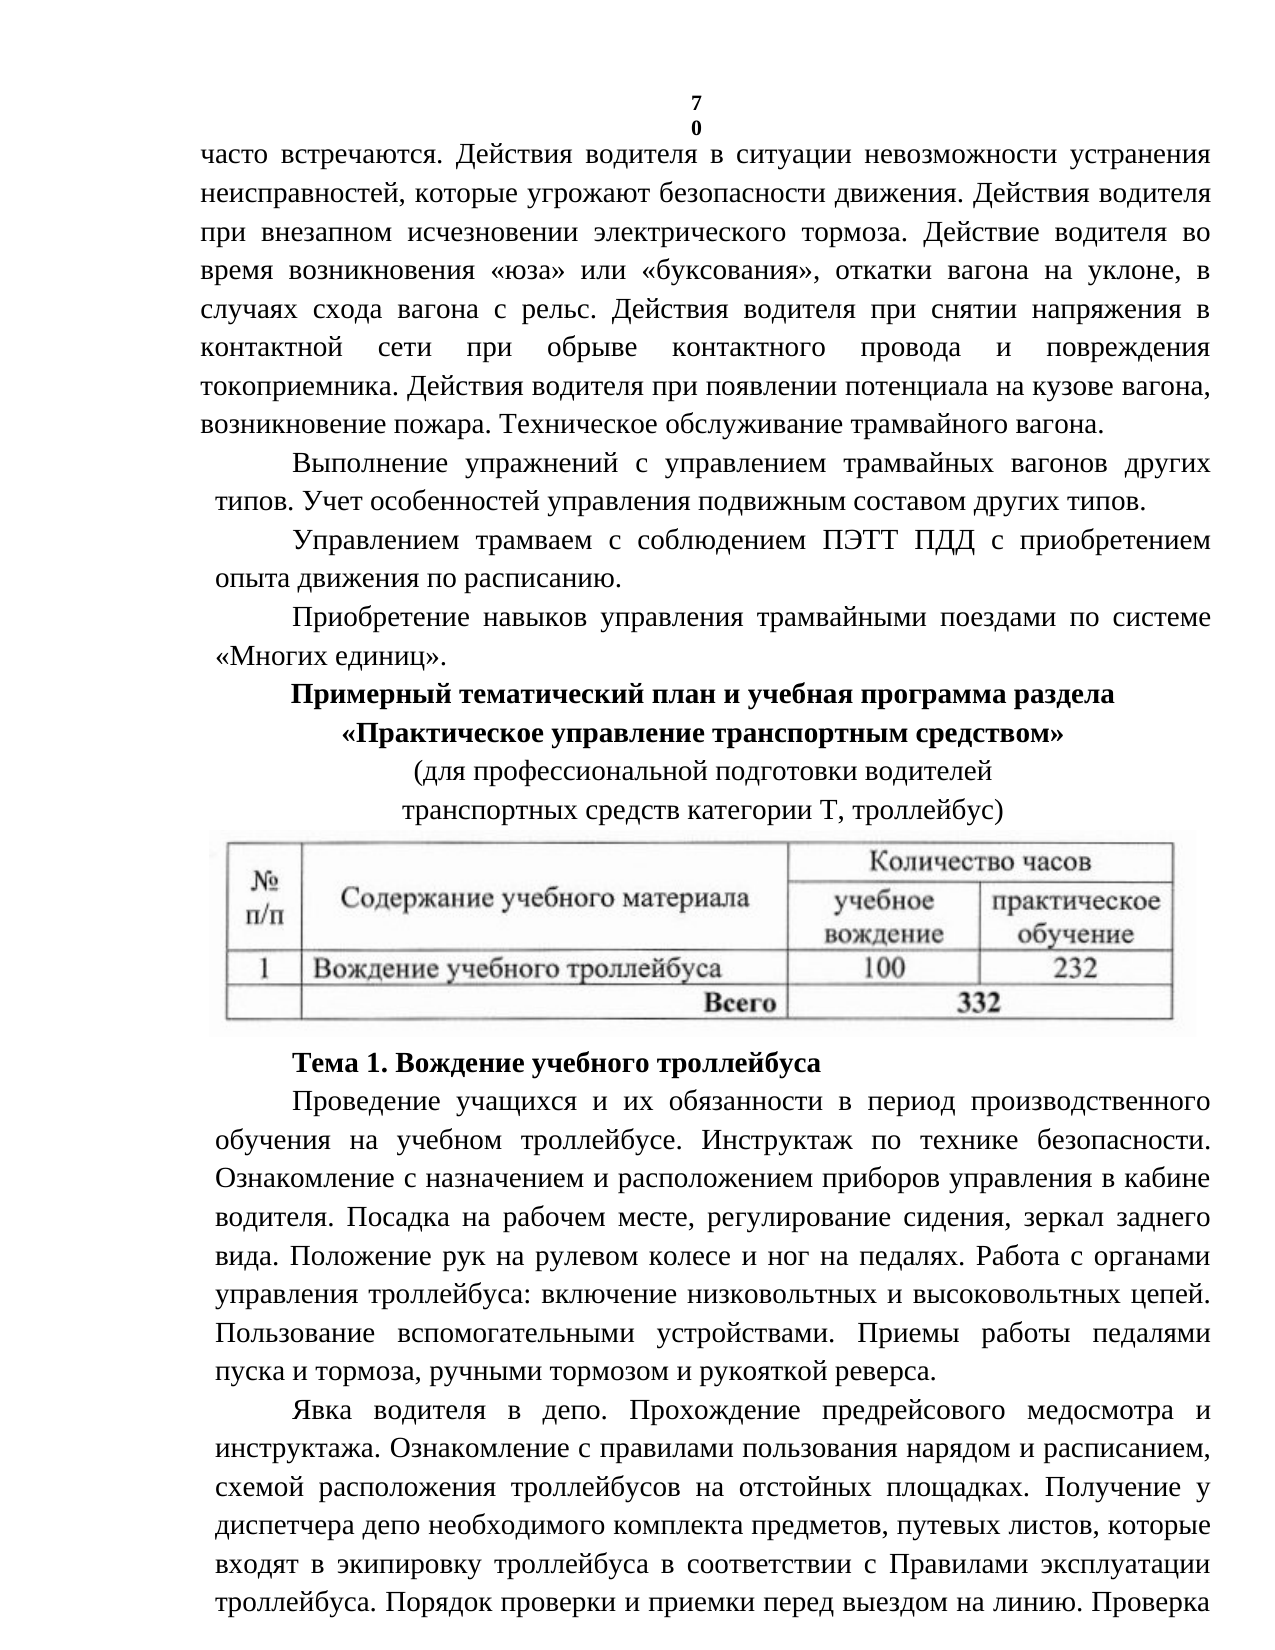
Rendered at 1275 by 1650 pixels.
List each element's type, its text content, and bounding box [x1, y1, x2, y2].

text Проведение учащихся и их обязанности в период производственного обучения на учебном троллейбусе. Инструктаж по технике безопасности. Ознакомление с назначением и расположением приборов управления в кабине водителя. Посадка на рабочем месте, регулирование сидения, зеркал заднего вида. Положение рук на рулевом колесе и ног на педалях. Работа с органами управления троллейбуса: включение низковольтных и высоковольтных цепей. Пользование вспомогательными устройствами. Приемы работы педалями пуска и тормоза, ручными тормозом и рукояткой реверса. [215, 1083, 1212, 1387]
text Управлением трамваем с соблюдением ПЭТТ ПДД с приобретением опыта движения по расписанию. [215, 522, 1212, 594]
text Выполнение упражнений с управлением трамвайных вагонов других типов. Учет особенностей управления подвижным составом других типов. [215, 445, 1212, 517]
text Приобретение навыков управления трамвайными поездами по системе «Многих единиц». [215, 599, 1212, 671]
text Тема 1. Вождение учебного троллейбуса [215, 1045, 1212, 1078]
picture [209, 830, 1197, 1037]
text (для профессиональной подготовки водителей транспортных средств категории Т, троллейбус) [200, 753, 1206, 825]
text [200, 137, 1212, 440]
text Примерный тематический план и учебная программа раздела «Практическое управление транспортным средством» [200, 676, 1206, 748]
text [215, 1392, 1212, 1618]
